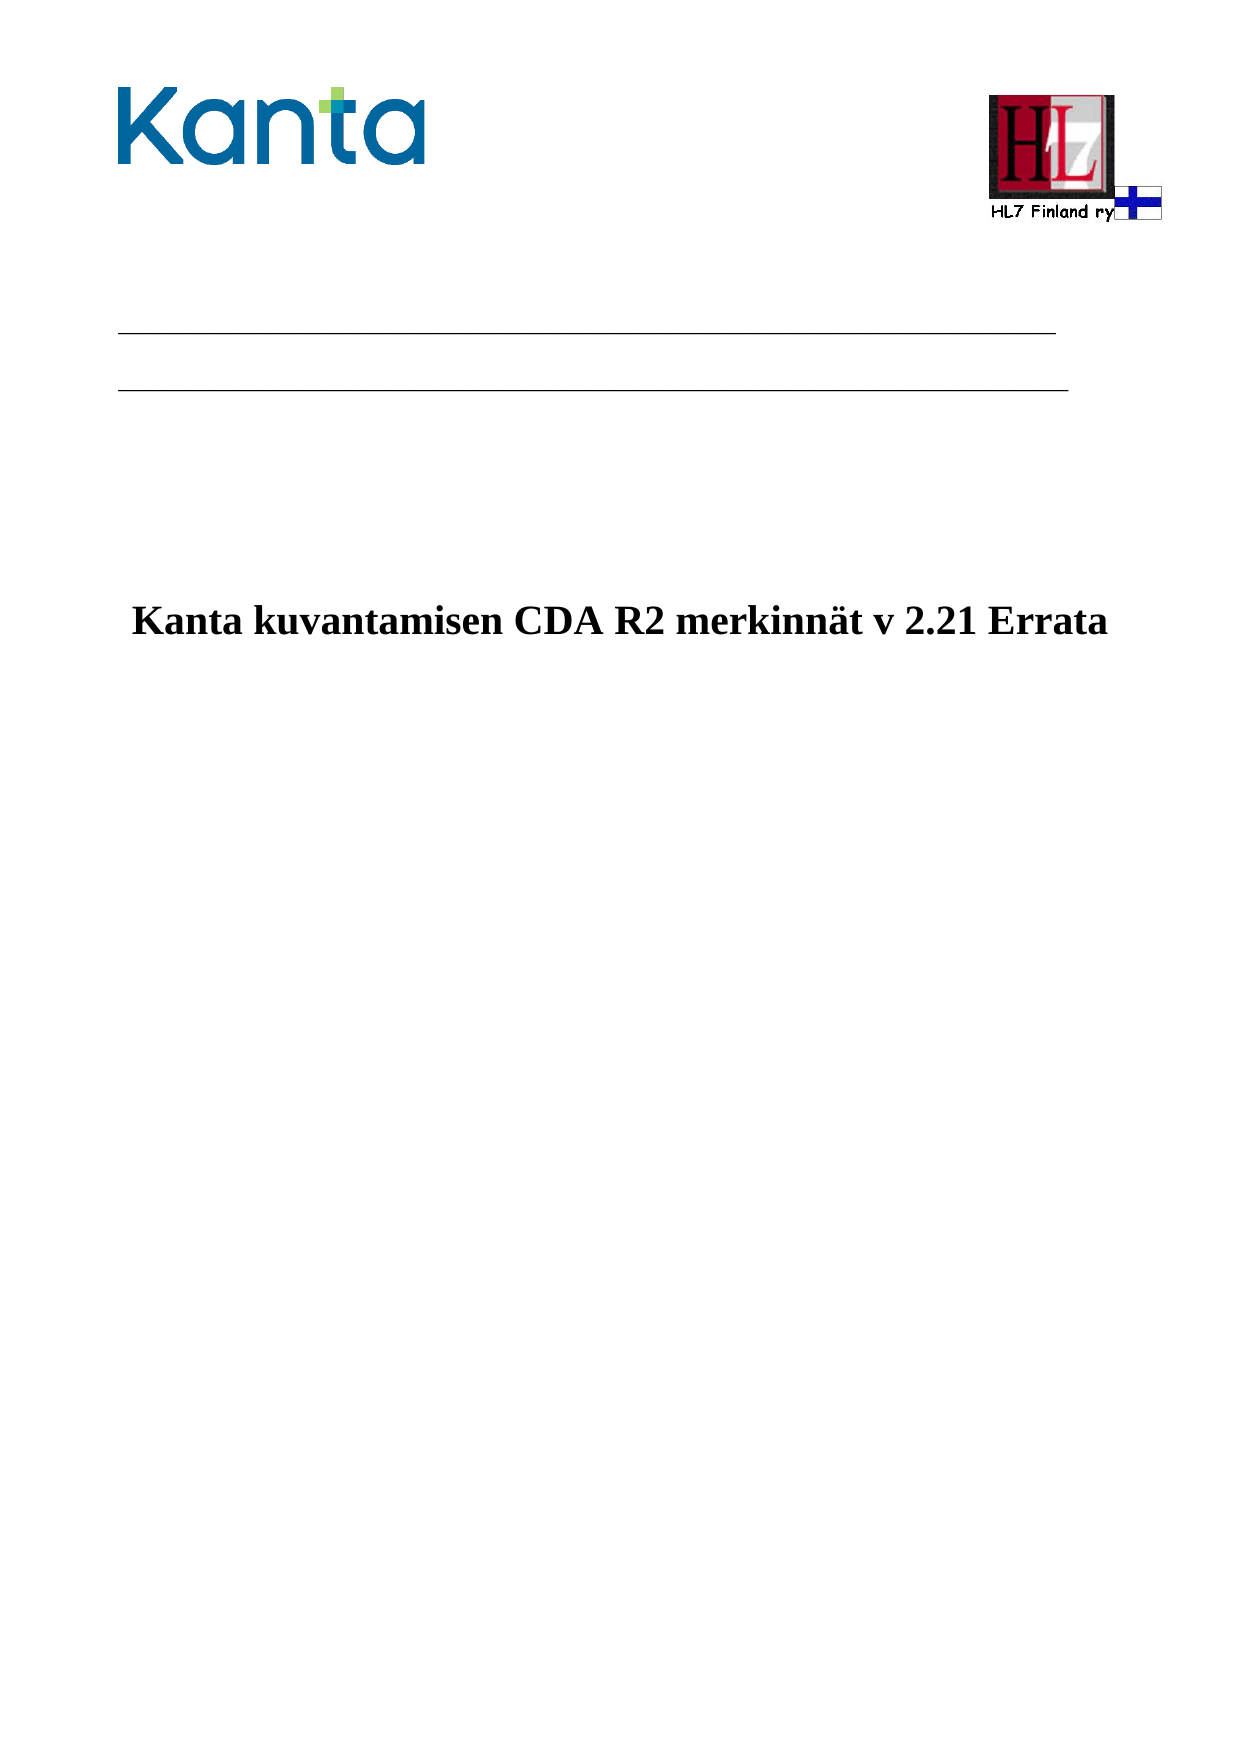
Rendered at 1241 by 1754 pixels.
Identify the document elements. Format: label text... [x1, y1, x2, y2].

text ____________________________________________________________________________ [118, 366, 1122, 394]
picture [118, 87, 425, 165]
text Kanta kuvantamisen CDA R2 merkinnät v 2.21 Errata [118, 596, 1122, 643]
picture [983, 94, 1164, 225]
text ___________________________________________________________________________ [118, 308, 1122, 337]
